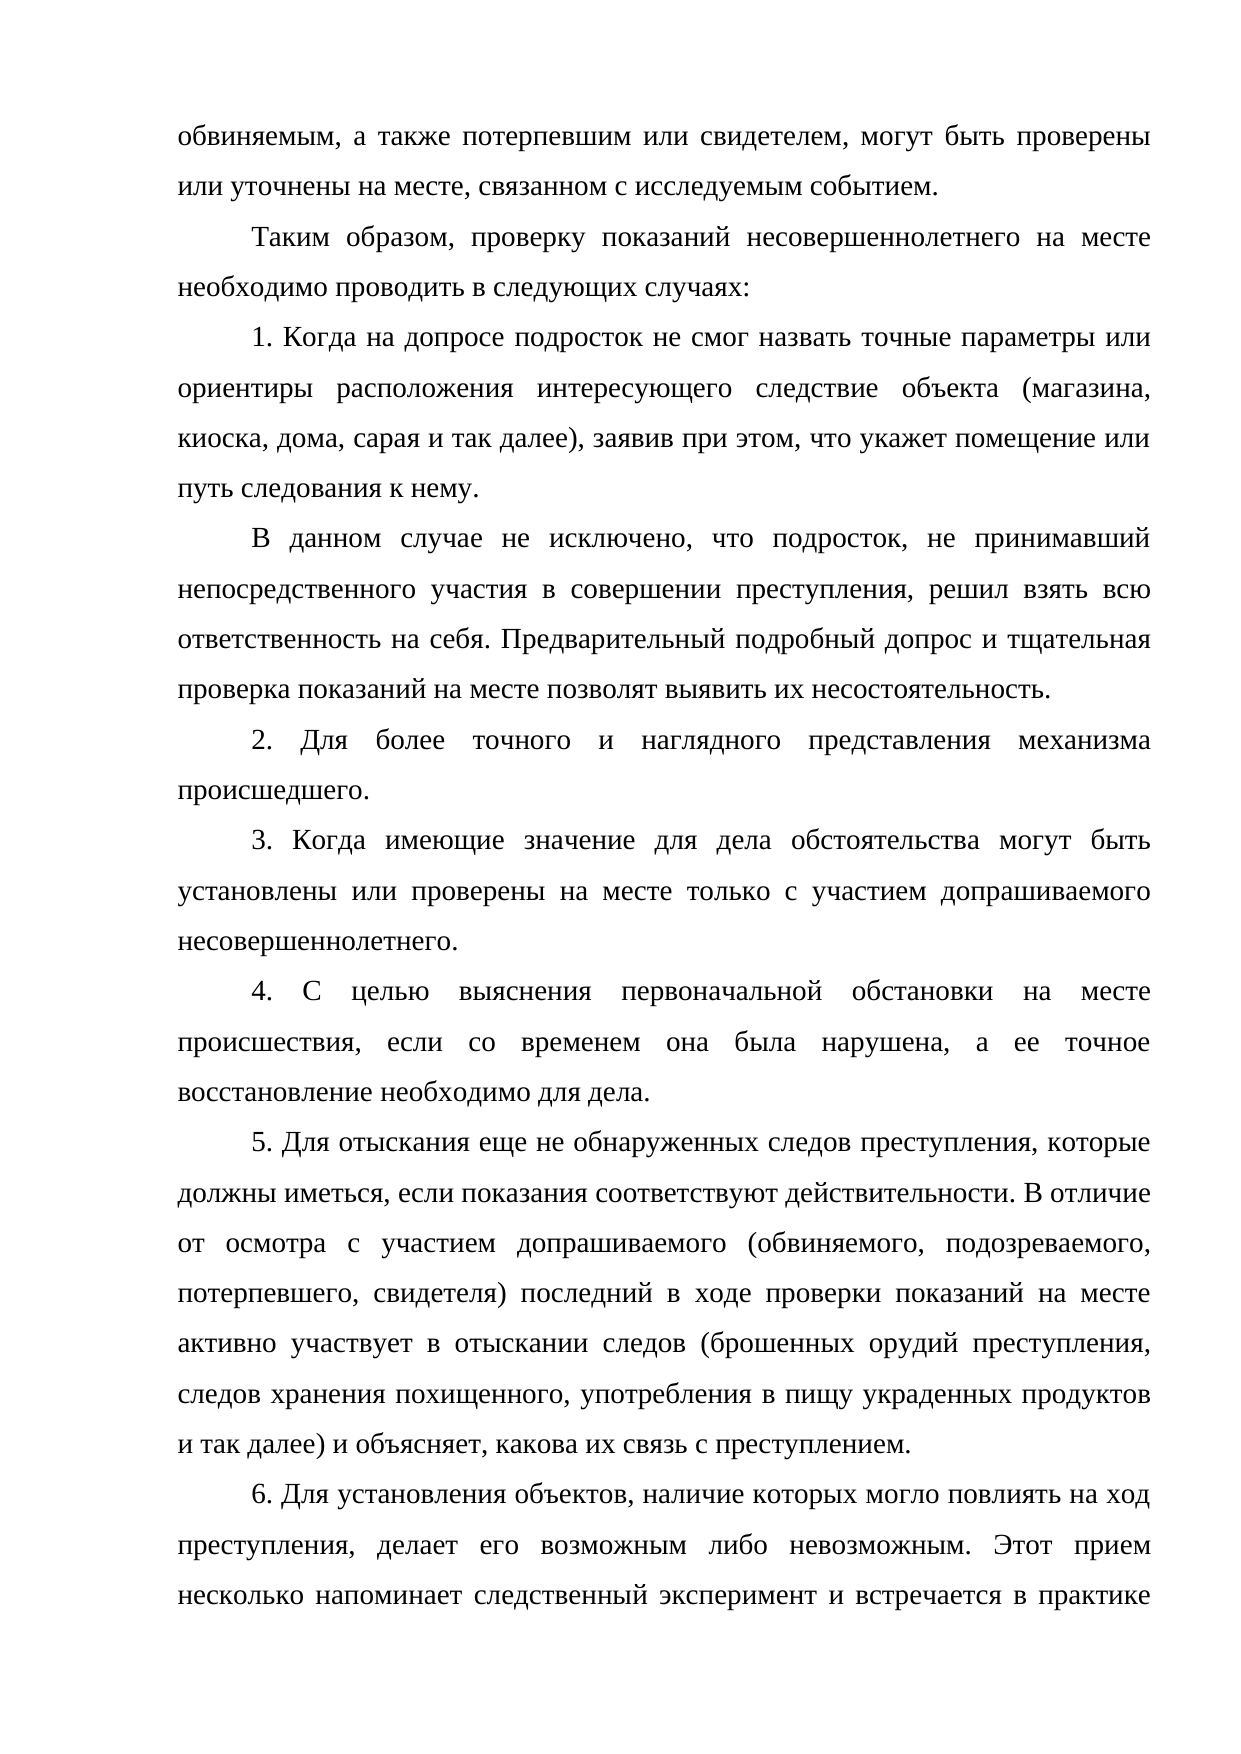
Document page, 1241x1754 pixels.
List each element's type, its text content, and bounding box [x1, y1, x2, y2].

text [177, 1477, 1152, 1611]
text Таким образом, проверку показаний несовершеннолетнего на месте необходимо проводить в следующих случаях: [177, 219, 1152, 303]
text 1. Когда на допросе подросток не смог назвать точные параметры или ориентиры расположения интересующего следствие объекта (магазина, киоска, дома, сарая и так далее), заявив при этом, что укажет помещение или путь следования к нему. [177, 319, 1152, 504]
text 5. Для отыскания еще не обнаруженных следов преступления, которые должны иметься, если показания соответствуют действительности. В отличие от осмотра с участием допрашиваемого (обвиняемого, подозреваемого, потерпевшего, свидетеля) последний в ходе проверки показаний на месте активно участвует в отыскании следов (брошенных орудий преступления, следов хранения похищенного, употребления в пищу украденных продуктов и так далее) и объясняет, какова их связь с преступлением. [177, 1124, 1152, 1460]
text 4. С целью выяснения первоначальной обстановки на месте происшествия, если со временем она была нарушена, а ее точное восстановление необходимо для дела. [177, 973, 1152, 1108]
text 3. Когда имеющие значение для дела обстоятельства могут быть установлены или проверены на месте только с участием допрашиваемого несовершеннолетнего. [177, 822, 1152, 957]
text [177, 118, 1152, 202]
text 2. Для более точного и наглядного представления механизма происшедшего. [177, 722, 1152, 806]
text В данном случае не исключено, что подросток, не принимавший непосредственного участия в совершении преступления, решил взять всю ответственность на себя. Предварительный подробный допрос и тщательная проверка показаний на месте позволят выявить их несостоятельность. [177, 521, 1152, 705]
